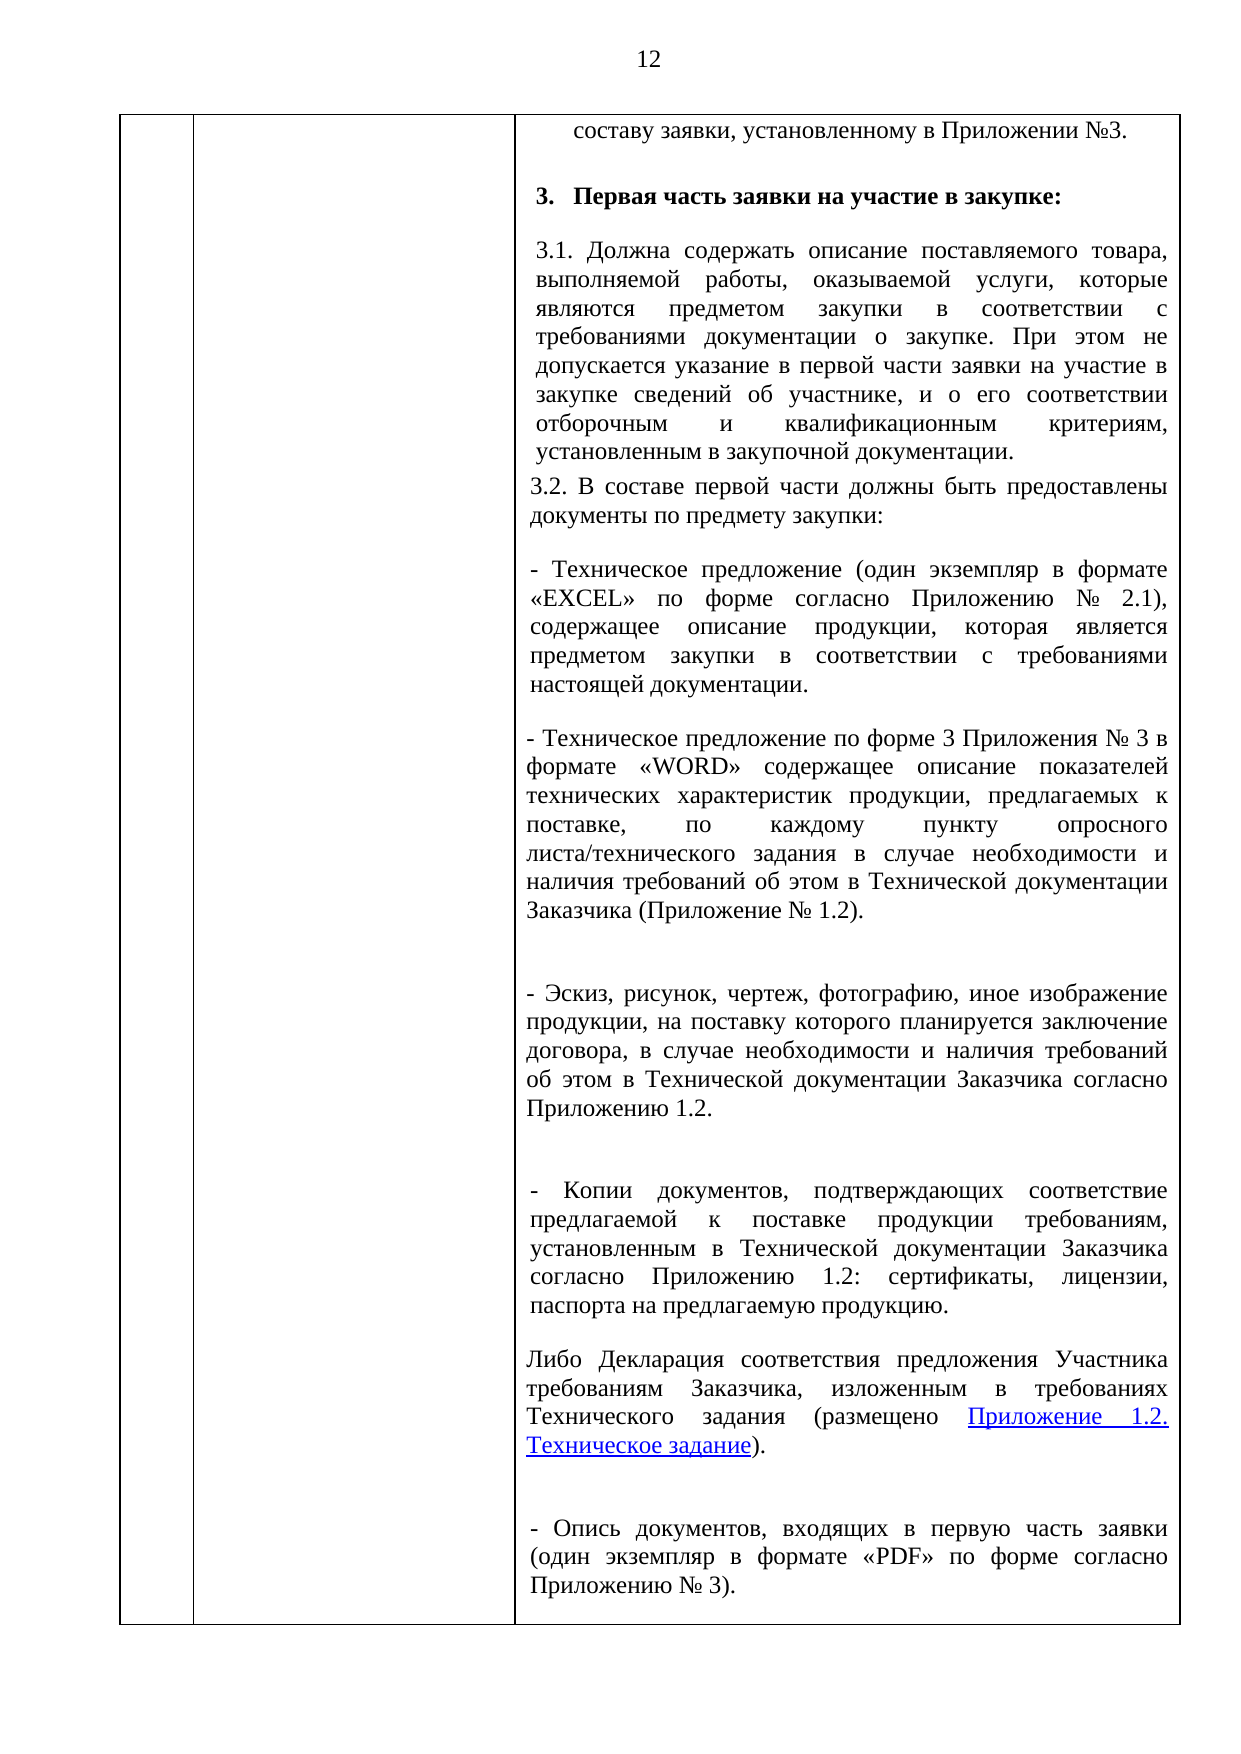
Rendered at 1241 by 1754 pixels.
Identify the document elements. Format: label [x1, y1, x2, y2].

table_cell [194, 115, 514, 1624]
table_cell [121, 115, 193, 1624]
table_cell [516, 115, 1179, 1624]
